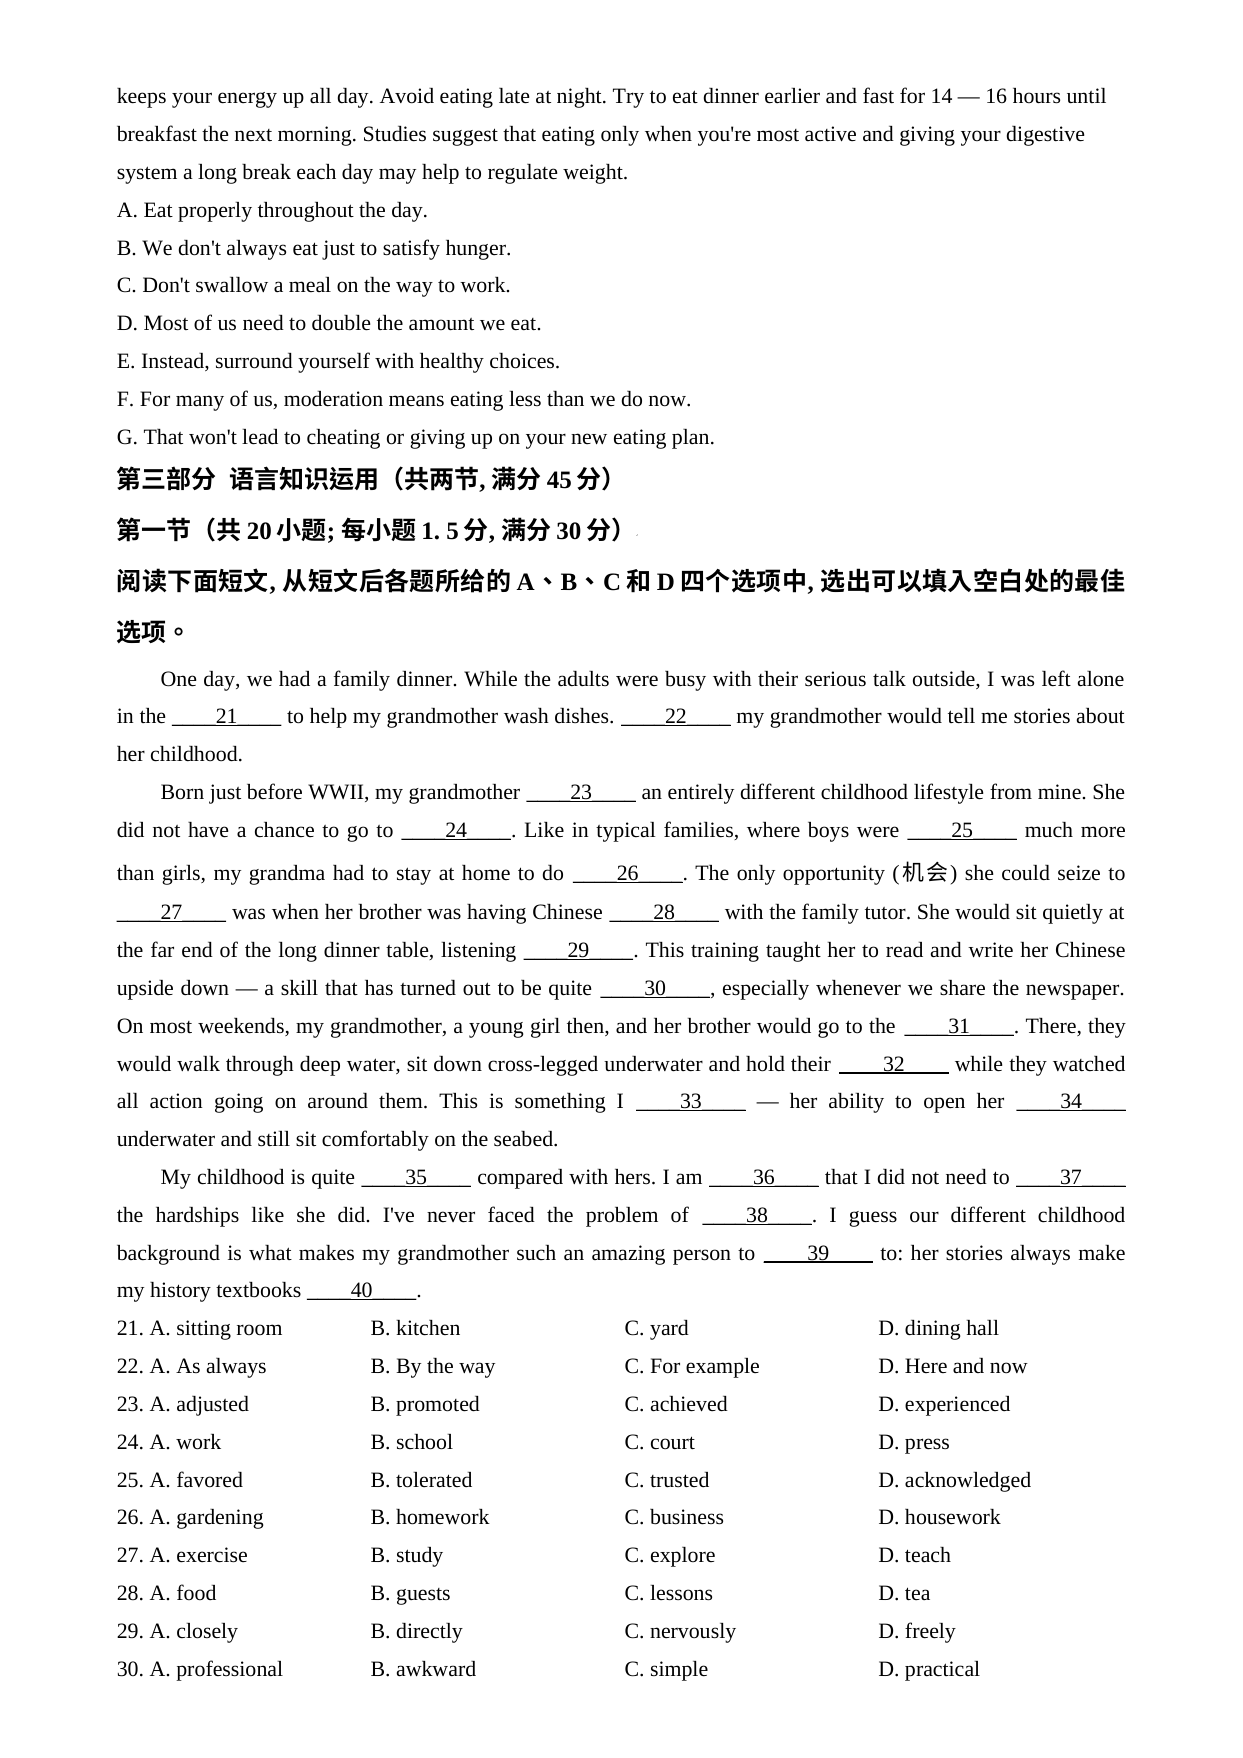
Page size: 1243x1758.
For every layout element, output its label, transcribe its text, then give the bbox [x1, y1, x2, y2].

text 22. A. As always B. By the way C. For example D. Here and now [117, 1353, 1126, 1378]
text F. For many of us, moderation means eating less than we do now. [117, 386, 1126, 411]
text 21. A. sitting room B. kitchen C. yard D. dining hall [117, 1315, 1126, 1341]
text 30. A. professional B. awkward C. simple D. practical [117, 1656, 1126, 1681]
text One day, we had a family dinner. While the adults were busy with their serious talk outside, I was left alone in the ____21____ to help my grandmother wash dishes. ____22____ my grandmother would tell me stories about her childhood. [117, 666, 1126, 766]
text 24. A. work B. school C. court D. press [117, 1429, 1126, 1454]
text G. That won't lead to cheating or giving up on your new eating plan. [117, 424, 1126, 449]
text 25. A. favored B. tolerated C. trusted D. acknowledged [117, 1467, 1126, 1492]
text D. Most of us need to double the amount we eat. [117, 310, 1126, 335]
text 第一节（共20小题; 每小题1. 5分, 满分30分） [117, 512, 1126, 547]
text 29. A. closely B. directly C. nervously D. freely [117, 1618, 1126, 1643]
text 阅读下面短文, 从短文后各题所给的A、B、C和D四个选项中, 选出可以填入空白处的最佳选项。 [117, 563, 1126, 649]
text 28. A. food B. guests C. lessons D. tea [117, 1580, 1126, 1605]
text Born just before WWII, my grandmother ____23____ an entirely different childhood lifestyle from mine. She did not have a chance to go to ____24____. Like in typical families, where boys were ____25____ much more than girls, my grandma had to stay at home to do ____26____. The only opportunity (机会) she could seize to ____27____ was when her brother was having Chinese ____28____ with the family tutor. She would sit quietly at the far end of the long dinner table, listening ____29____. This training taught her to read and write her Chinese upside down — a skill that has turned out to be quite ____30____, especially whenever we share the newspaper. On most weekends, my grandmother, a young girl then, and her brother would go to the ____31____. There, they would walk through deep water, sit down cross-legged underwater and hold their ____32____ while they watched all action going on around them. This is something I ____33____ — her ability to open her ____34____ underwater and still sit comfortably on the seabed. [117, 779, 1126, 1151]
text My childhood is quite ____35____ compared with hers. I am ____36____ that I did not need to ____37____ the hardships like she did. I've never faced the problem of ____38____. I guess our different childhood background is what makes my grandmother such an amazing person to ____39____ to: her stories always make my history textbooks ____40____. [117, 1164, 1126, 1303]
text B. We don't always eat just to satisfy hunger. [117, 234, 1126, 260]
text 23. A. adjusted B. promoted C. achieved D. experienced [117, 1391, 1126, 1416]
text 26. A. gardening B. homework C. business D. housework [117, 1504, 1126, 1529]
text 第三部分 语言知识运用（共两节, 满分45分） [117, 461, 1126, 496]
text A. Eat properly throughout the day. [117, 197, 1126, 222]
text E. Instead, surround yourself with healthy choices. [117, 348, 1126, 373]
text C. Don't swallow a meal on the way to work. [117, 272, 1126, 298]
text 27. A. exercise B. study C. explore D. teach [117, 1542, 1126, 1567]
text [117, 83, 1126, 184]
